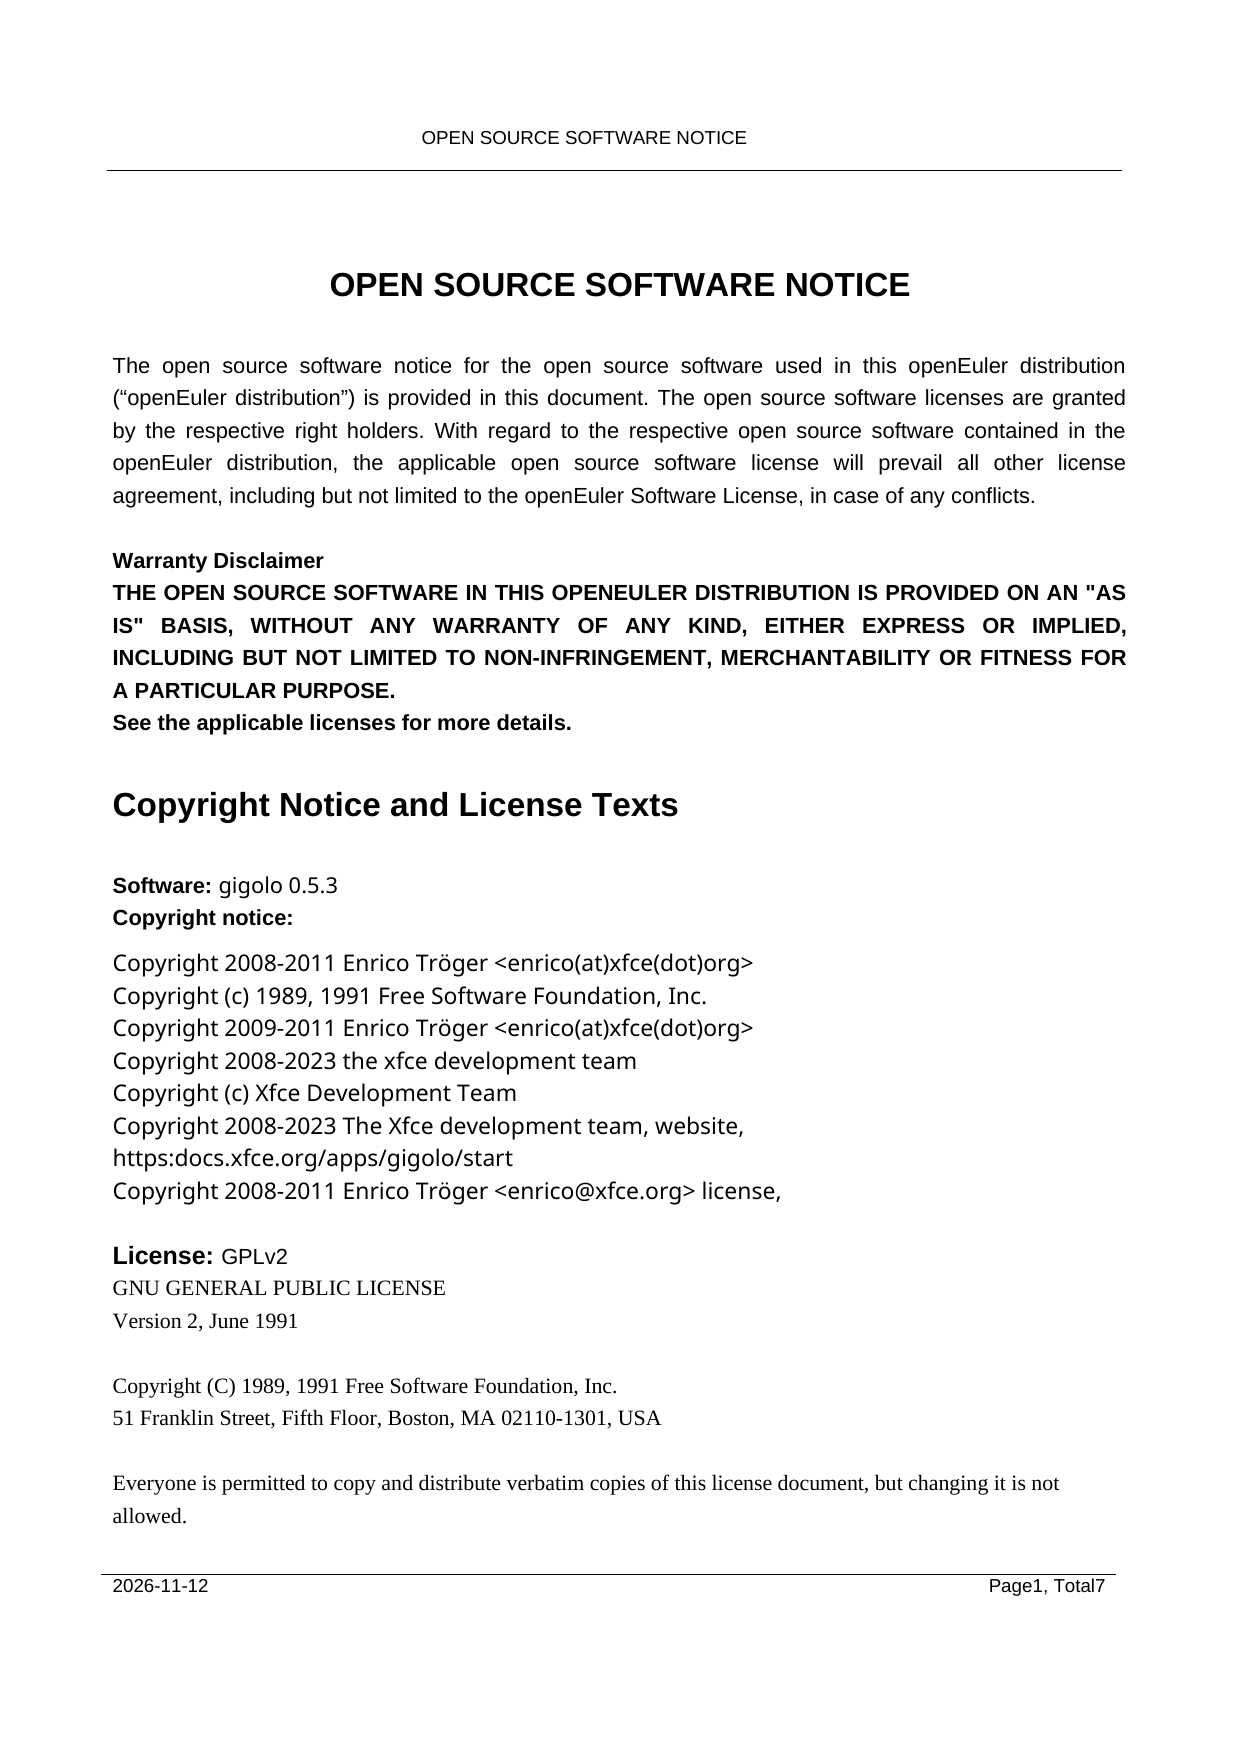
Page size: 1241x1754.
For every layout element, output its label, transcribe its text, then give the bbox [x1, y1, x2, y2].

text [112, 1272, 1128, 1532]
text Warranty Disclaimer [112, 544, 1128, 576]
text Copyright Notice and License Texts [112, 771, 1128, 836]
title Software: gigolo 0.5.3 [112, 869, 1128, 901]
text THE OPEN SOURCE SOFTWARE IN THIS OPENEULER DISTRIBUTION IS PROVIDED ON AN "AS IS" BASIS, WITHOUT ANY WARRANTY OF ANY KIND, EITHER EXPRESS OR IMPLIED, INCLUDING BUT NOT LIMITED TO NON-INFRINGEMENT, MERCHANTABILITY OR FITNESS FOR A PARTICULAR PURPOSE. See the applicable licenses for more details. [112, 576, 1128, 739]
text The open source software notice for the open source software used in this openEuler distribution (“openEuler distribution”) is provided in this document. The open source software licenses are granted by the respective right holders. With regard to the respective open source software contained in the openEuler distribution, the applicable open source software license will prevail all other license agreement, including but not limited to the openEuler Software License, in case of any conflicts. [112, 349, 1128, 511]
text OPEN SOURCE SOFTWARE NOTICE [112, 251, 1128, 316]
text Copyright notice: [112, 901, 1128, 934]
text License: GPLv2 [112, 1239, 1128, 1272]
text Copyright 2008-2011 Enrico Tröger <enrico(at)xfce(dot)org> Copyright (c) 1989, 1991 Free Software Foundation, Inc. Copyright 2009-2011 Enrico Tröger <enrico(at)xfce(dot)org> Copyright 2008-2023 the xfce development team Copyright (c) Xfce Development Team Copyright 2008-2023 The Xfce development team, website, https:docs.xfce.org/apps/gigolo/start Copyright 2008-2011 Enrico Tröger <enrico@xfce.org> license, [112, 947, 1128, 1239]
